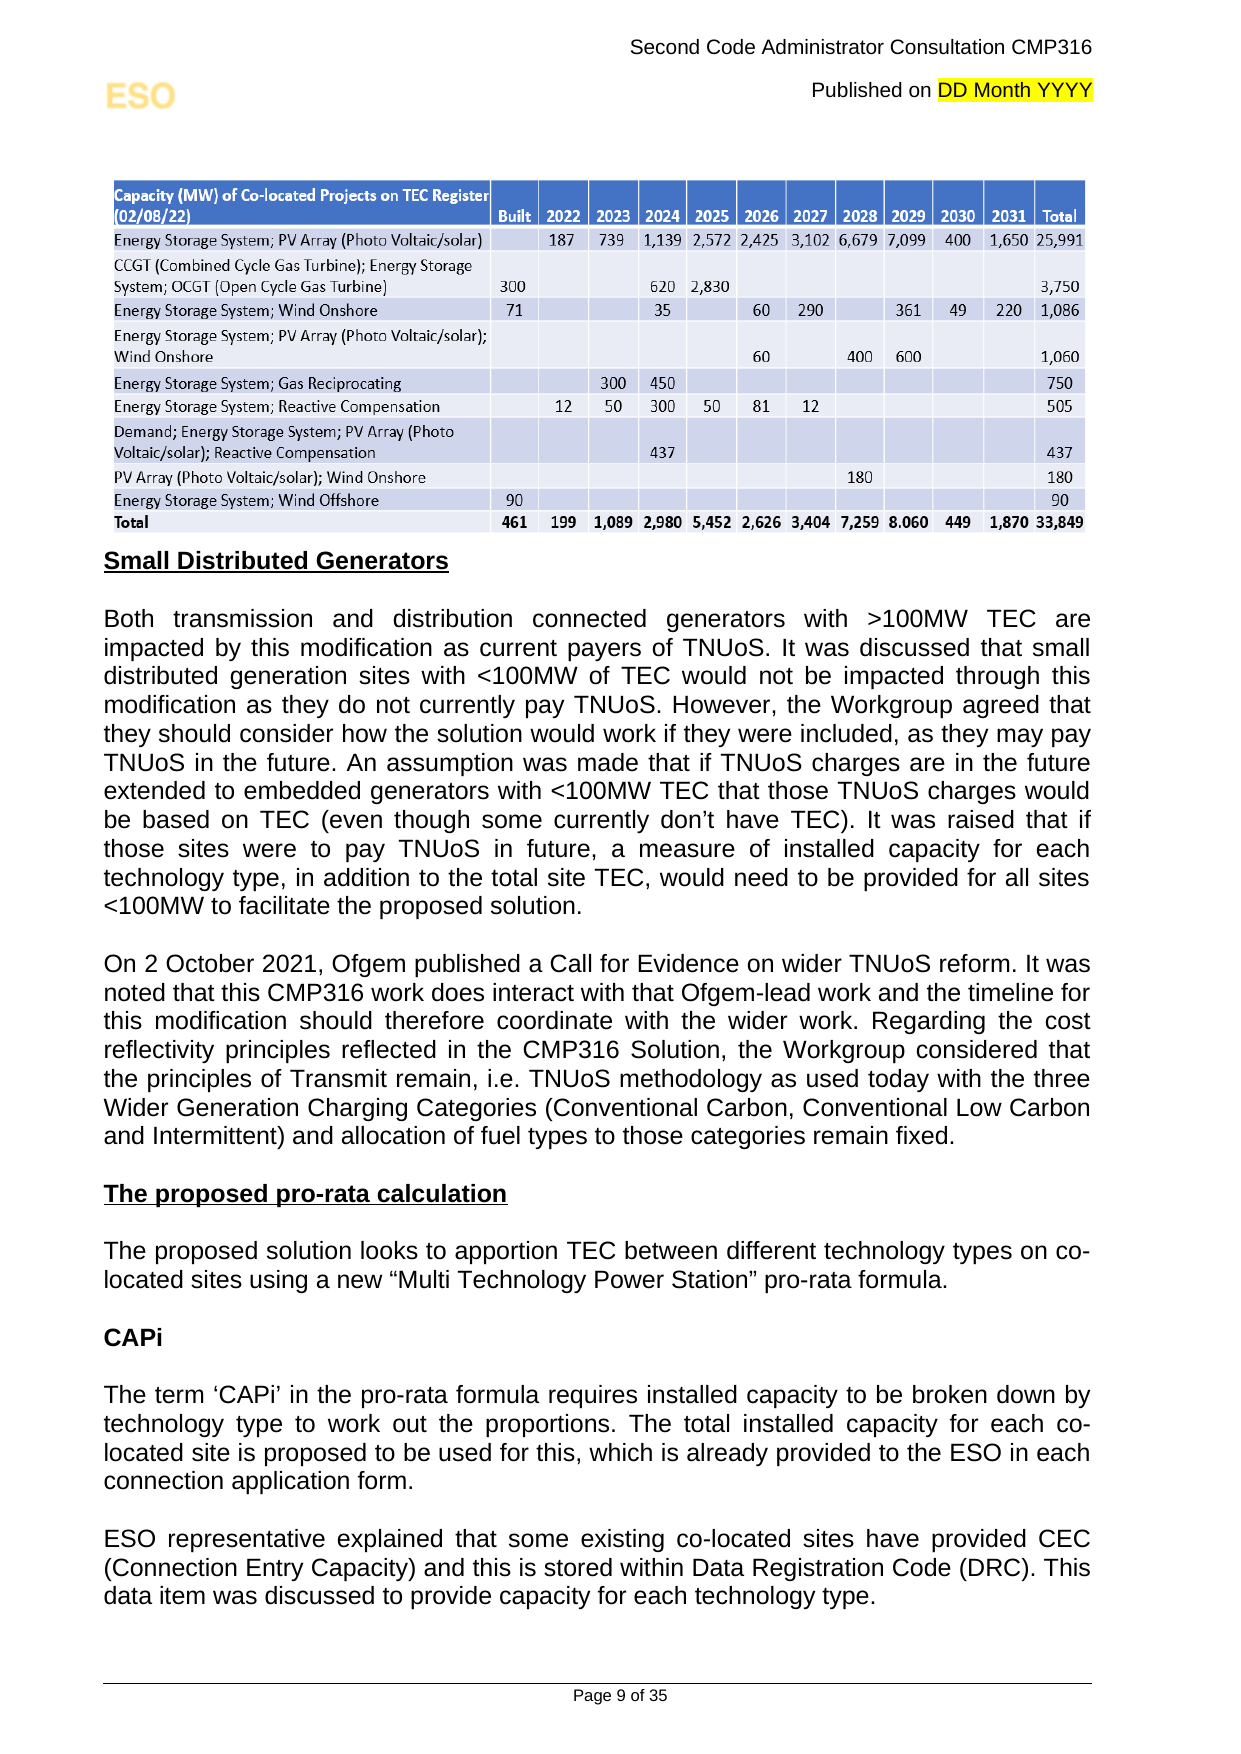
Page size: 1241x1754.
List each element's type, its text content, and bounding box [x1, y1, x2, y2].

text Both transmission and distribution connected generators with >100MW TEC are impacted by this modification as current payers of TNUoS. It was discussed that small distributed generation sites with <100MW of TEC would not be impacted through this modification as they do not currently pay TNUoS. However, the Workgroup agreed that they should consider how the solution would work if they were included, as they may pay TNUoS in the future. An assumption was made that if TNUoS charges are in the future extended to embedded generators with <100MW TEC that those TNUoS charges would be based on TEC (even though some currently don’t have TEC). It was raised that if those sites were to pay TNUoS in future, a measure of installed capacity for each technology type, in addition to the total site TEC, would need to be provided for all sites <100MW to facilitate the proposed solution. [103, 604, 1092, 920]
text CAPi [103, 1322, 1092, 1351]
picture [103, 158, 1092, 544]
text On 2 October 2021, Ofgem published a Call for Evidence on wider TNUoS reform. It was noted that this CMP316 work does interact with that Ofgem-lead work and the timeline for this modification should therefore coordinate with the wider work. Regarding the cost reflectivity principles reflected in the CMP316 Solution, the Workgroup considered that the principles of Transmit remain, i.e. TNUoS methodology as used today with the three Wider Generation Charging Categories (Conventional Carbon, Conventional Low Carbon and Intermittent) and allocation of fuel types to those categories remain fixed. [103, 949, 1092, 1150]
text The proposed pro-rata calculation [103, 1179, 1092, 1207]
text The proposed solution looks to apportion TEC between different technology types on co-located sites using a new “Multi Technology Power Station” pro-rata formula. [103, 1236, 1092, 1294]
text Small Distributed Generators [103, 546, 1092, 575]
text ESO representative explained that some existing co-located sites have provided CEC (Connection Entry Capacity) and this is stored within Data Registration Code (DRC). This data item was discussed to provide capacity for each technology type. [103, 1524, 1092, 1610]
picture [103, 71, 181, 117]
text The term ‘CAPi’ in the pro-rata formula requires installed capacity to be broken down by technology type to work out the proportions. The total installed capacity for each co-located site is proposed to be used for this, which is already provided to the ESO in each connection application form. [103, 1380, 1092, 1495]
